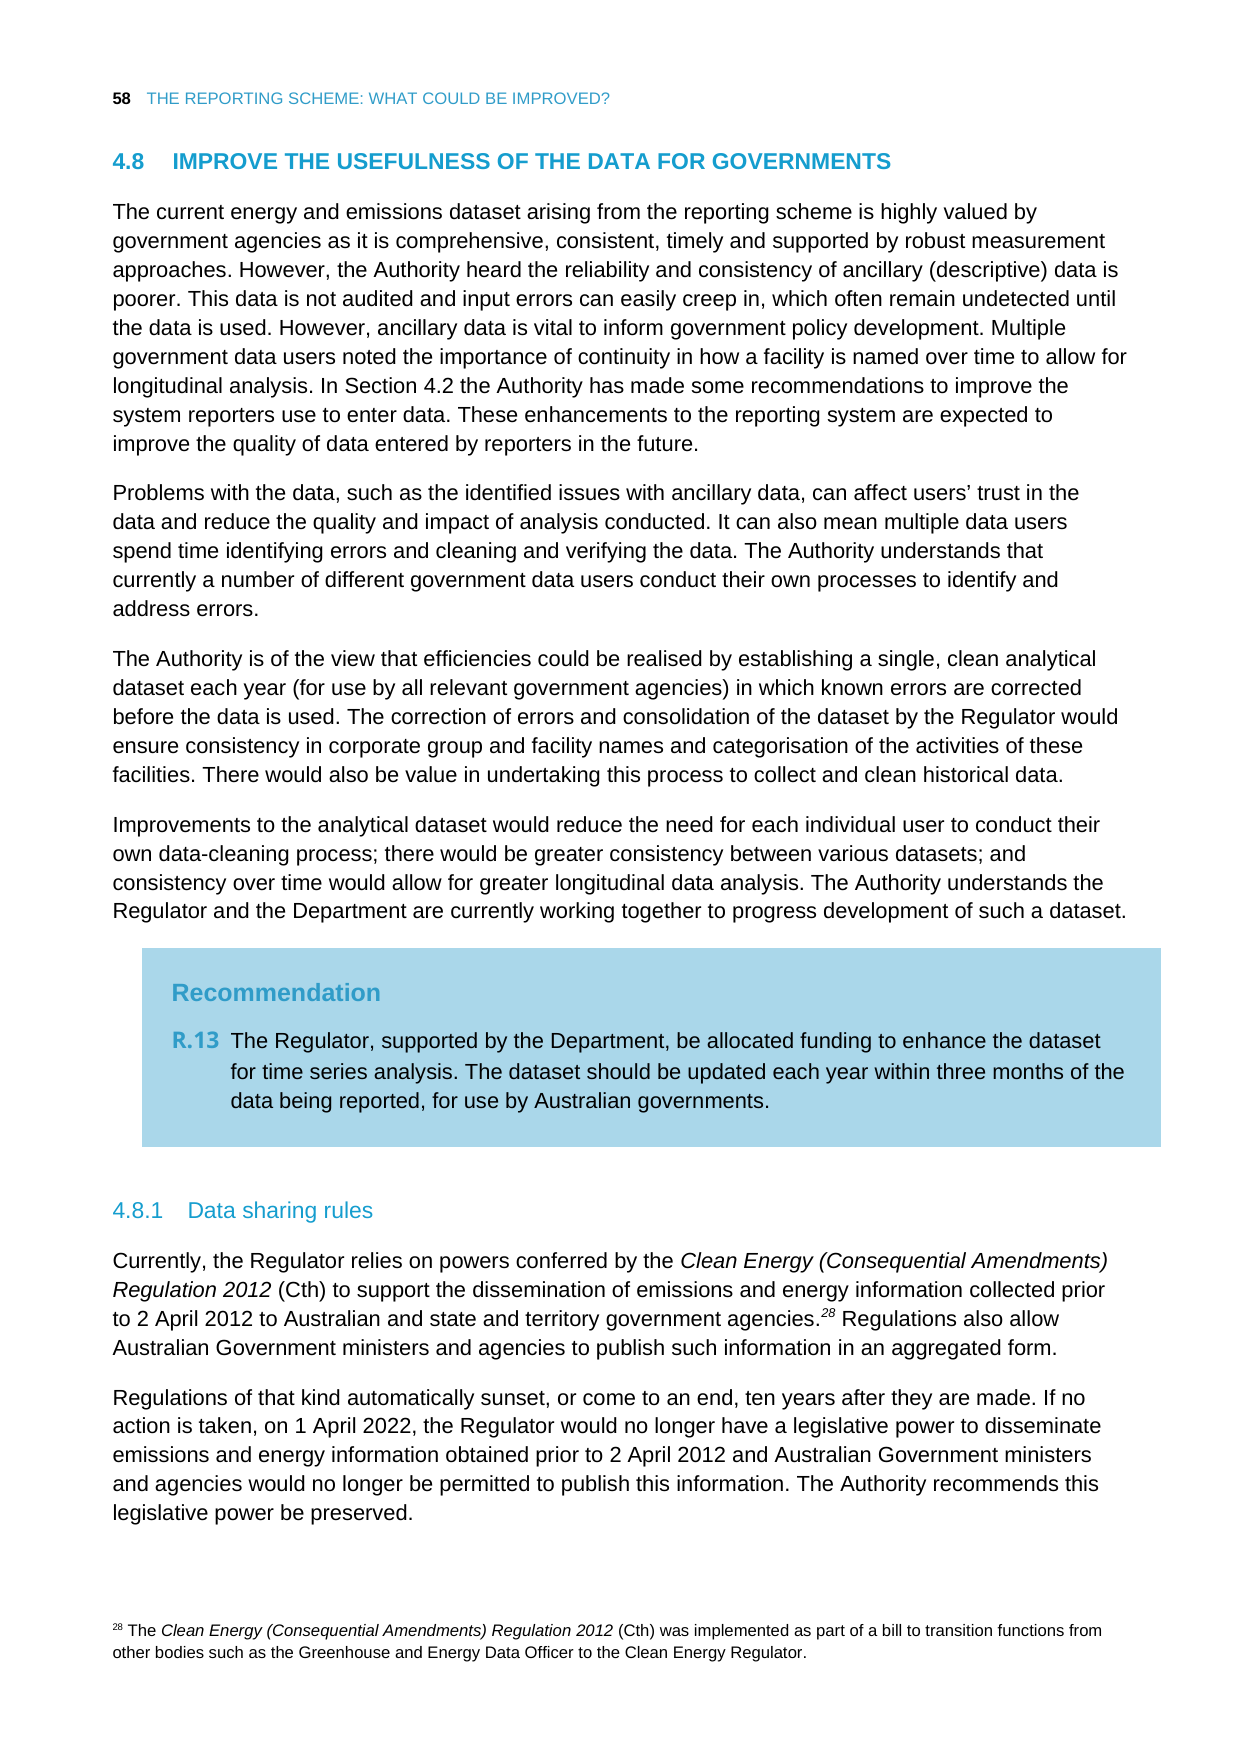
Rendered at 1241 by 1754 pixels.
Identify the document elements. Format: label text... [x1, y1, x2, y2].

text The Authority is of the view that efficiencies could be realised by establishing a single, clean analytical dataset each year (for use by all relevant government agencies) in which known errors are corrected before the data is used. The correction of errors and consolidation of the dataset by the Regulator would ensure consistency in corporate group and facility names and categorisation of the activities of these facilities. There would also be value in undertaking this process to collect and clean historical data. [112, 646, 1128, 787]
subtitle Data sharing rules [112, 1197, 1128, 1223]
table_header Recommendation The Regulator, supported by the Department, be allocated funding to enhance the dataset for time series analysis. The dataset should be updated each year within three months of the data being reported, for use by Australian governments. [142, 948, 1161, 1147]
text Regulations of that kind automatically sunset, or come to an end, ten years after they are made. If no action is taken, on 1 April 2022, the Regulator would no longer have a legislative power to disseminate emissions and energy information obtained prior to 2 April 2012 and Australian Government ministers and agencies would no longer be permitted to publish this information. The Authority recommends this legislative power be preserved. [112, 1384, 1128, 1526]
text Currently, the Regulator relies on powers conferred by the Clean Energy (Consequential Amendments) Regulation 2012 (Cth) to support the dissemination of emissions and energy information collected prior to 2 April 2012 to Australian and state and territory government agencies. Regulations also allow Australian Government ministers and agencies to publish such information in an aggregated form. [112, 1248, 1128, 1360]
text Problems with the data, such as the identified issues with ancillary data, can affect users’ trust in the data and reduce the quality and impact of analysis conducted. It can also mean multiple data users spend time identifying errors and cleaning and verifying the data. The Authority understands that currently a number of different government data users conduct their own processes to identify and address errors. [112, 480, 1128, 621]
text The current energy and emissions dataset arising from the reporting scheme is highly valued by government agencies as it is comprehensive, consistent, timely and supported by robust measurement approaches. However, the Authority heard the reliability and consistency of ancillary (descriptive) data is poorer. This data is not audited and input errors can easily creep in, which often remain undetected until the data is used. However, ancillary data is vital to inform government policy development. Multiple government data users noted the importance of continuity in how a facility is named over time to allow for longitudinal analysis. In Section 4.2 the Authority has made some recommendations to improve the system reporters use to enter data. These enhancements to the reporting system are expected to improve the quality of data entered by reporters in the future. [112, 199, 1128, 456]
text Improvements to the analytical dataset would reduce the need for each individual user to conduct their own data-cleaning process; there would be greater consistency between various datasets; and consistency over time would allow for greater longitudinal data analysis. The Authority understands the Regulator and the Department are currently working together to progress development of such a dataset. [112, 811, 1128, 923]
subtitle Improve the usefulness of the data for governments [112, 148, 1128, 174]
